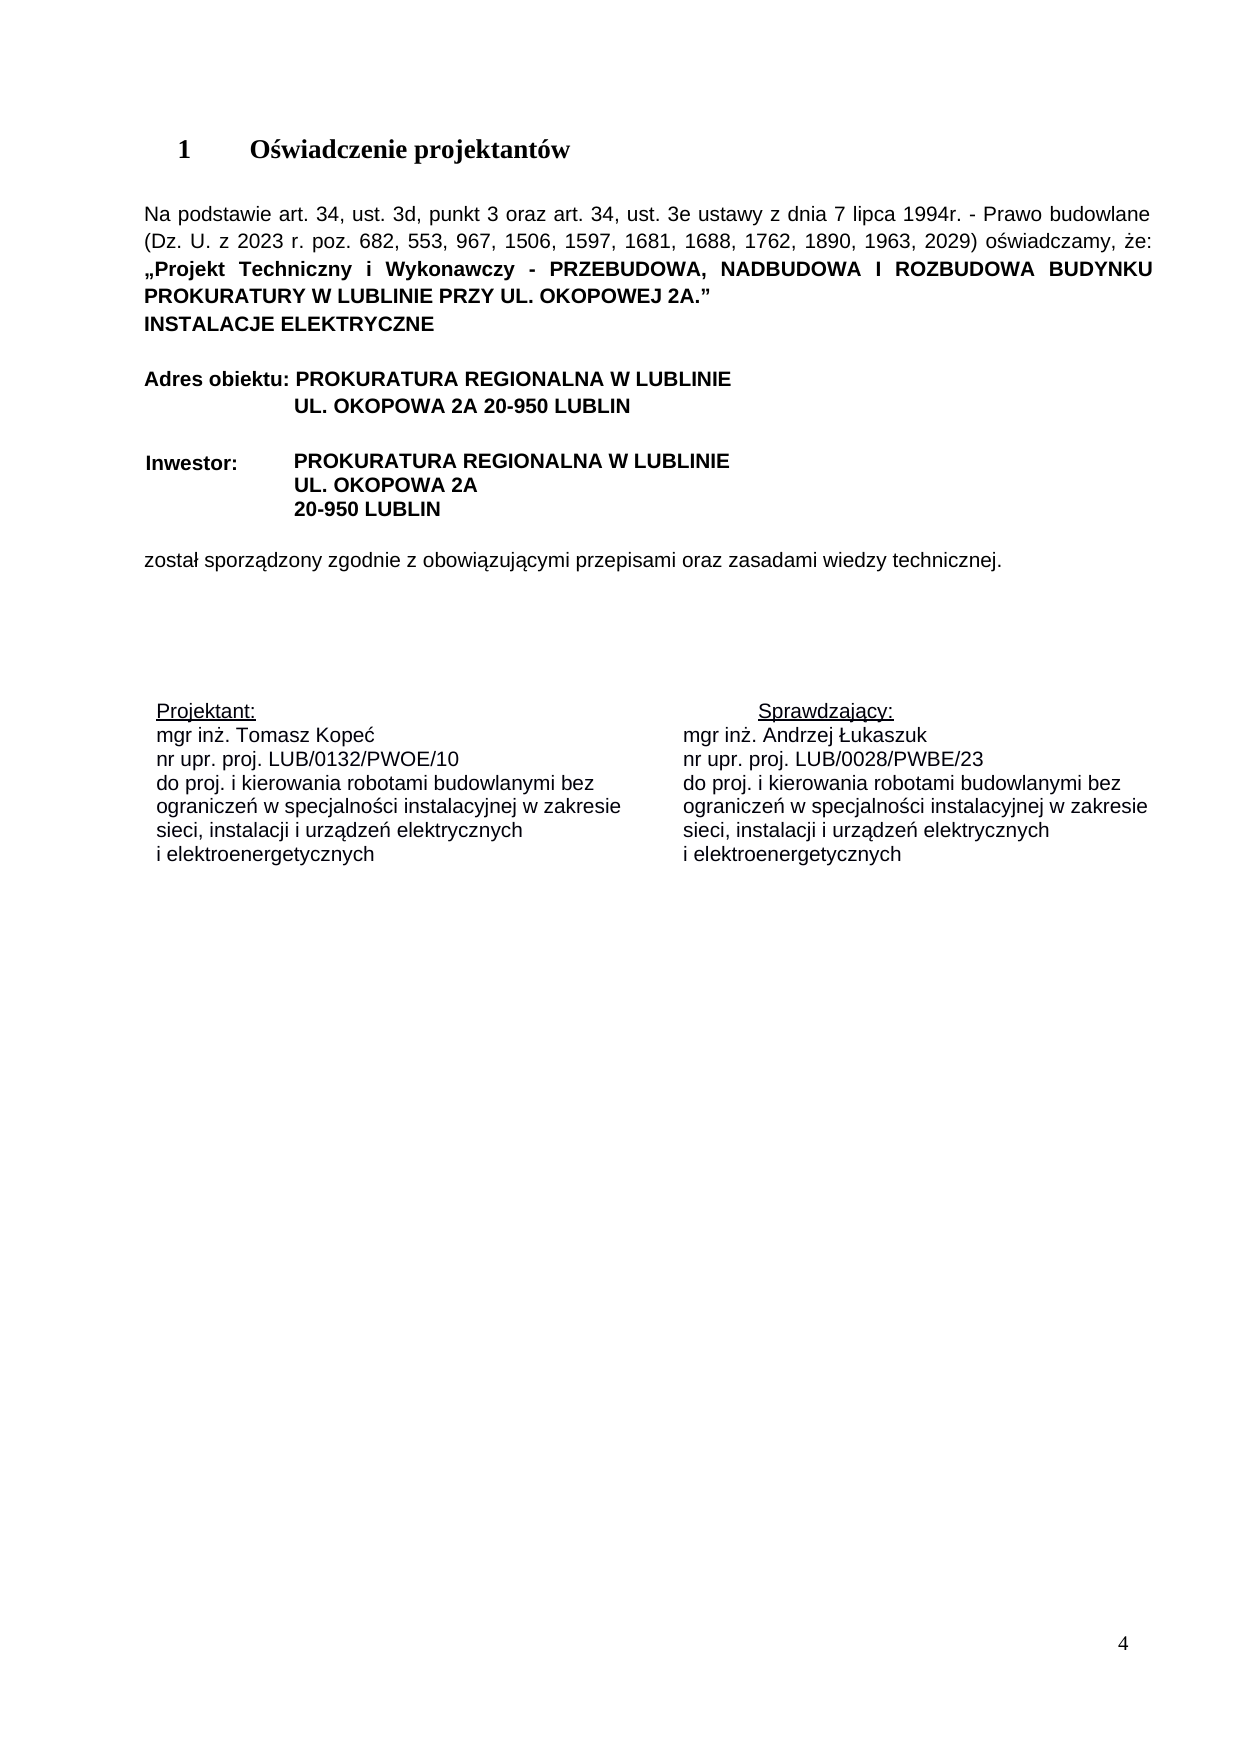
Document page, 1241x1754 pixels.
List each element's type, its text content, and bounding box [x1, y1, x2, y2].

text Adres obiektu: PROKURATURA REGIONALNA W LUBLINIE [144, 366, 1153, 390]
text 20-950 LUBLIN [294, 496, 1153, 520]
text PROKURATURA REGIONALNA W LUBLINIE [144, 448, 1153, 472]
list Oświadczenie projektantów [144, 133, 1153, 164]
text INSTALACJE ELEKTRYCZNE [144, 312, 1153, 336]
text został sporządzony zgodnie z obowiązującymi przepisami oraz zasadami wiedzy technicznej. [144, 547, 1153, 571]
text Na podstawie art. 34, ust. 3d, punkt 3 oraz art. 34, ust. 3e ustawy z dnia 7 lipca 1994r. - Prawo budowlane (Dz. U. z 2023 r. poz. 682, 553, 967, 1506, 1597, 1681, 1688, 1762, 1890, 1963, 2029) oświadczamy, że: „Projekt Techniczny i Wykonawczy - PRZEBUDOWA, NADBUDOWA I ROZBUDOWA BUDYNKU PROKURATURY W LUBLINIE PRZY UL. OKOPOWEJ 2A.” [144, 202, 1153, 308]
text UL. OKOPOWA 2A [294, 472, 1153, 496]
text UL. OKOPOWA 2A 20-950 LUBLIN [294, 394, 1153, 418]
